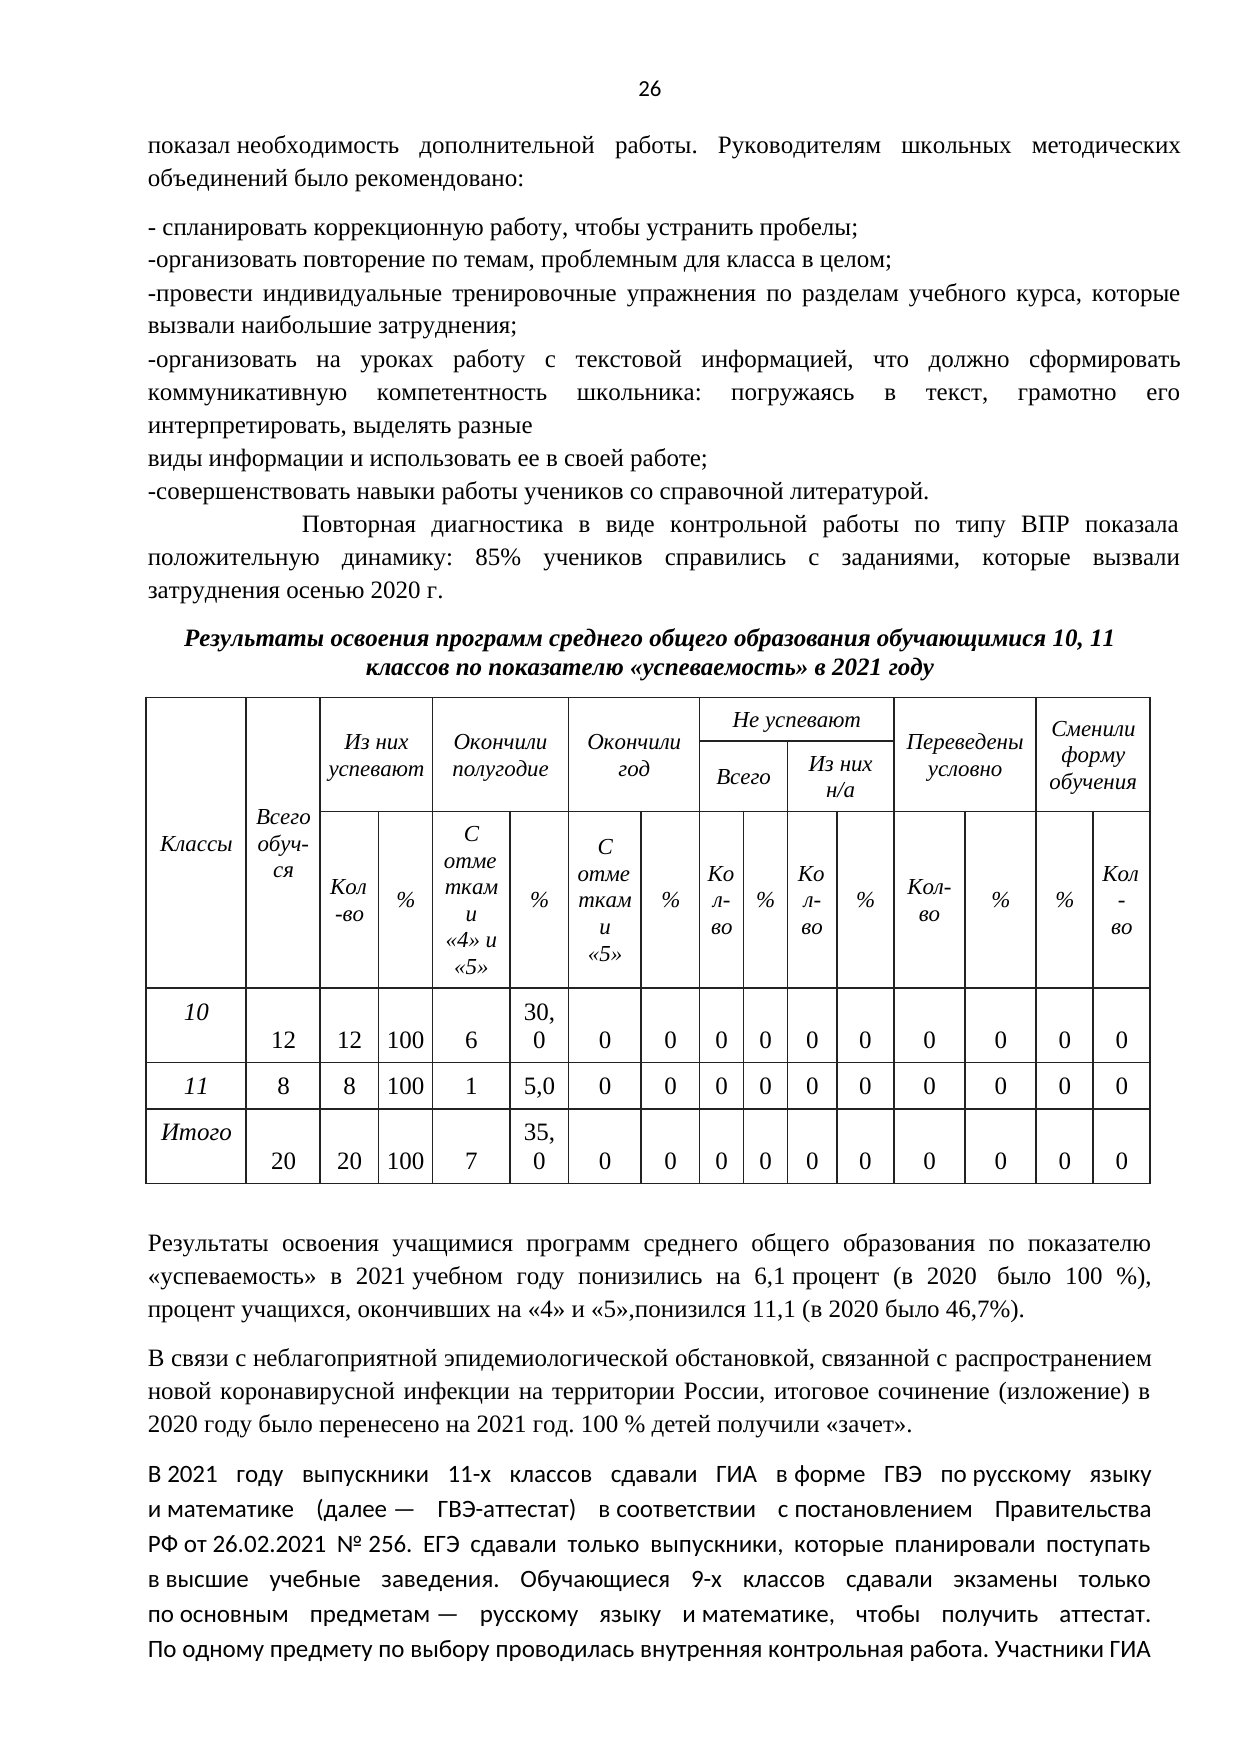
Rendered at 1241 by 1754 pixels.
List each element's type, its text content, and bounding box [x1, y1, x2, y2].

table_cell 0 [895, 1110, 964, 1182]
table_cell 12 [247, 989, 319, 1062]
table_header Окончили полугодие [433, 698, 568, 811]
table_cell 1 [433, 1063, 509, 1108]
table_cell 20 [247, 1110, 319, 1182]
table_cell 0 [1094, 1063, 1149, 1108]
table_cell % [966, 812, 1035, 987]
table_header Всего обуч-ся [247, 698, 319, 987]
table_cell 0 [642, 1110, 699, 1182]
table_cell 8 [321, 1063, 378, 1108]
table_cell 0 [744, 989, 787, 1062]
table_cell 0 [966, 1110, 1035, 1182]
table_cell 5,0 [511, 1063, 568, 1108]
text Повторная диагностика в виде контрольной работы по типу ВПР показала положительную динамику: 85% учеников справились с заданиями, которые вызвали затруднения осенью 2020 г. [148, 509, 1181, 603]
table_cell 0 [895, 989, 964, 1062]
table_cell 0 [642, 989, 699, 1062]
table_cell 0 [700, 989, 743, 1062]
table_cell С отметками «4» и «5» [433, 812, 509, 987]
table_cell Кол-во [788, 812, 836, 987]
table_cell 0 [838, 1110, 893, 1182]
table_cell 0 [700, 1063, 743, 1108]
table_cell % [511, 812, 568, 987]
table_cell 0 [744, 1110, 787, 1182]
table_header Окончили год [569, 698, 699, 811]
text -провести индивидуальные тренировочные упражнения по разделам учебного курса, которые вызвали наибольшие затруднения; [148, 278, 1181, 339]
table_cell 0 [1037, 989, 1092, 1062]
table_cell 0 [966, 989, 1035, 1062]
table_header Переведены условно [895, 698, 1035, 811]
table_cell 100 [379, 989, 432, 1062]
table_cell С отметками «5» [569, 812, 640, 987]
text В связи с неблагоприятной эпидемиологической обстановкой, связанной с распространением новой коронавирусной инфекции на территории России, итоговое сочинение (изложение) в 2020 году было перенесено на 2021 год. 100 % детей получили «зачет». [148, 1343, 1152, 1438]
table_header Сменили форму обучения [1037, 698, 1149, 811]
table_cell 0 [1094, 989, 1149, 1062]
table_cell 0 [788, 989, 836, 1062]
table_header Классы [147, 698, 245, 987]
table_cell 0 [569, 1063, 640, 1108]
table_cell Кол- во [1094, 812, 1149, 987]
text виды информации и использовать ее в своей работе; [148, 443, 1181, 471]
table_cell 12 [321, 989, 378, 1062]
table_cell 0 [700, 1110, 743, 1182]
table_cell % [642, 812, 699, 987]
table_cell % [1037, 812, 1092, 987]
text -организовать повторение по темам, проблемным для класса в целом; [148, 244, 1181, 273]
table_cell Кол-во [700, 812, 743, 987]
table_cell 0 [642, 1063, 699, 1108]
table_cell Кол-во [895, 812, 964, 987]
table_cell 7 [433, 1110, 509, 1182]
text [148, 1458, 1152, 1663]
text Результаты освоения программ среднего общего образования обучающимися 10, 11 классов по показателю «успеваемость» в 2021 году [148, 623, 1152, 681]
table_cell 10 [147, 989, 245, 1062]
table_cell 8 [247, 1063, 319, 1108]
table_cell 100 [379, 1110, 432, 1182]
table_cell 0 [966, 1063, 1035, 1108]
table_cell Кол-во [321, 812, 378, 987]
table_cell Всего [700, 742, 787, 811]
table_cell 0 [1037, 1063, 1092, 1108]
table_cell 0 [788, 1063, 836, 1108]
table_cell 100 [379, 1063, 432, 1108]
table_cell 0 [838, 989, 893, 1062]
text -совершенствовать навыки работы учеников со справочной литературой. [148, 476, 1181, 504]
table_cell 35,0 [511, 1110, 568, 1182]
table_cell Итого [147, 1110, 245, 1182]
table_cell % [379, 812, 432, 987]
table_cell 0 [744, 1063, 787, 1108]
table_header Из них успевают [321, 698, 432, 811]
table_cell 20 [321, 1110, 378, 1182]
table_cell 0 [895, 1063, 964, 1108]
table_header Не успевают [700, 698, 893, 740]
text -организовать на уроках работу с текстовой информацией, что должно сформировать коммуникативную компетентность школьника: погружаясь в текст, грамотно его интерпретировать, выделять разные [148, 344, 1181, 438]
table_cell % [838, 812, 893, 987]
table_cell Из них н/а [788, 742, 893, 811]
table_cell 0 [569, 989, 640, 1062]
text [148, 130, 1181, 192]
table_cell 0 [838, 1063, 893, 1108]
table_cell 0 [1094, 1110, 1149, 1182]
table_cell 6 [433, 989, 509, 1062]
text Результаты освоения учащимися программ среднего общего образования по показателю «успеваемость» в 2021 учебном году понизились на 6,1 процент (в 2020 было 100 %), процент учащихся, окончивших на «4» и «5»,понизился 11,1 (в 2020 было 46,7%). [148, 1228, 1152, 1323]
table_cell 0 [788, 1110, 836, 1182]
table_cell % [744, 812, 787, 987]
text - спланировать коррекционную работу, чтобы устранить пробелы; [148, 212, 1181, 240]
table_cell 11 [147, 1063, 245, 1108]
table_cell 0 [1037, 1110, 1092, 1182]
table_cell 0 [569, 1110, 640, 1182]
table_cell 30,0 [511, 989, 568, 1062]
